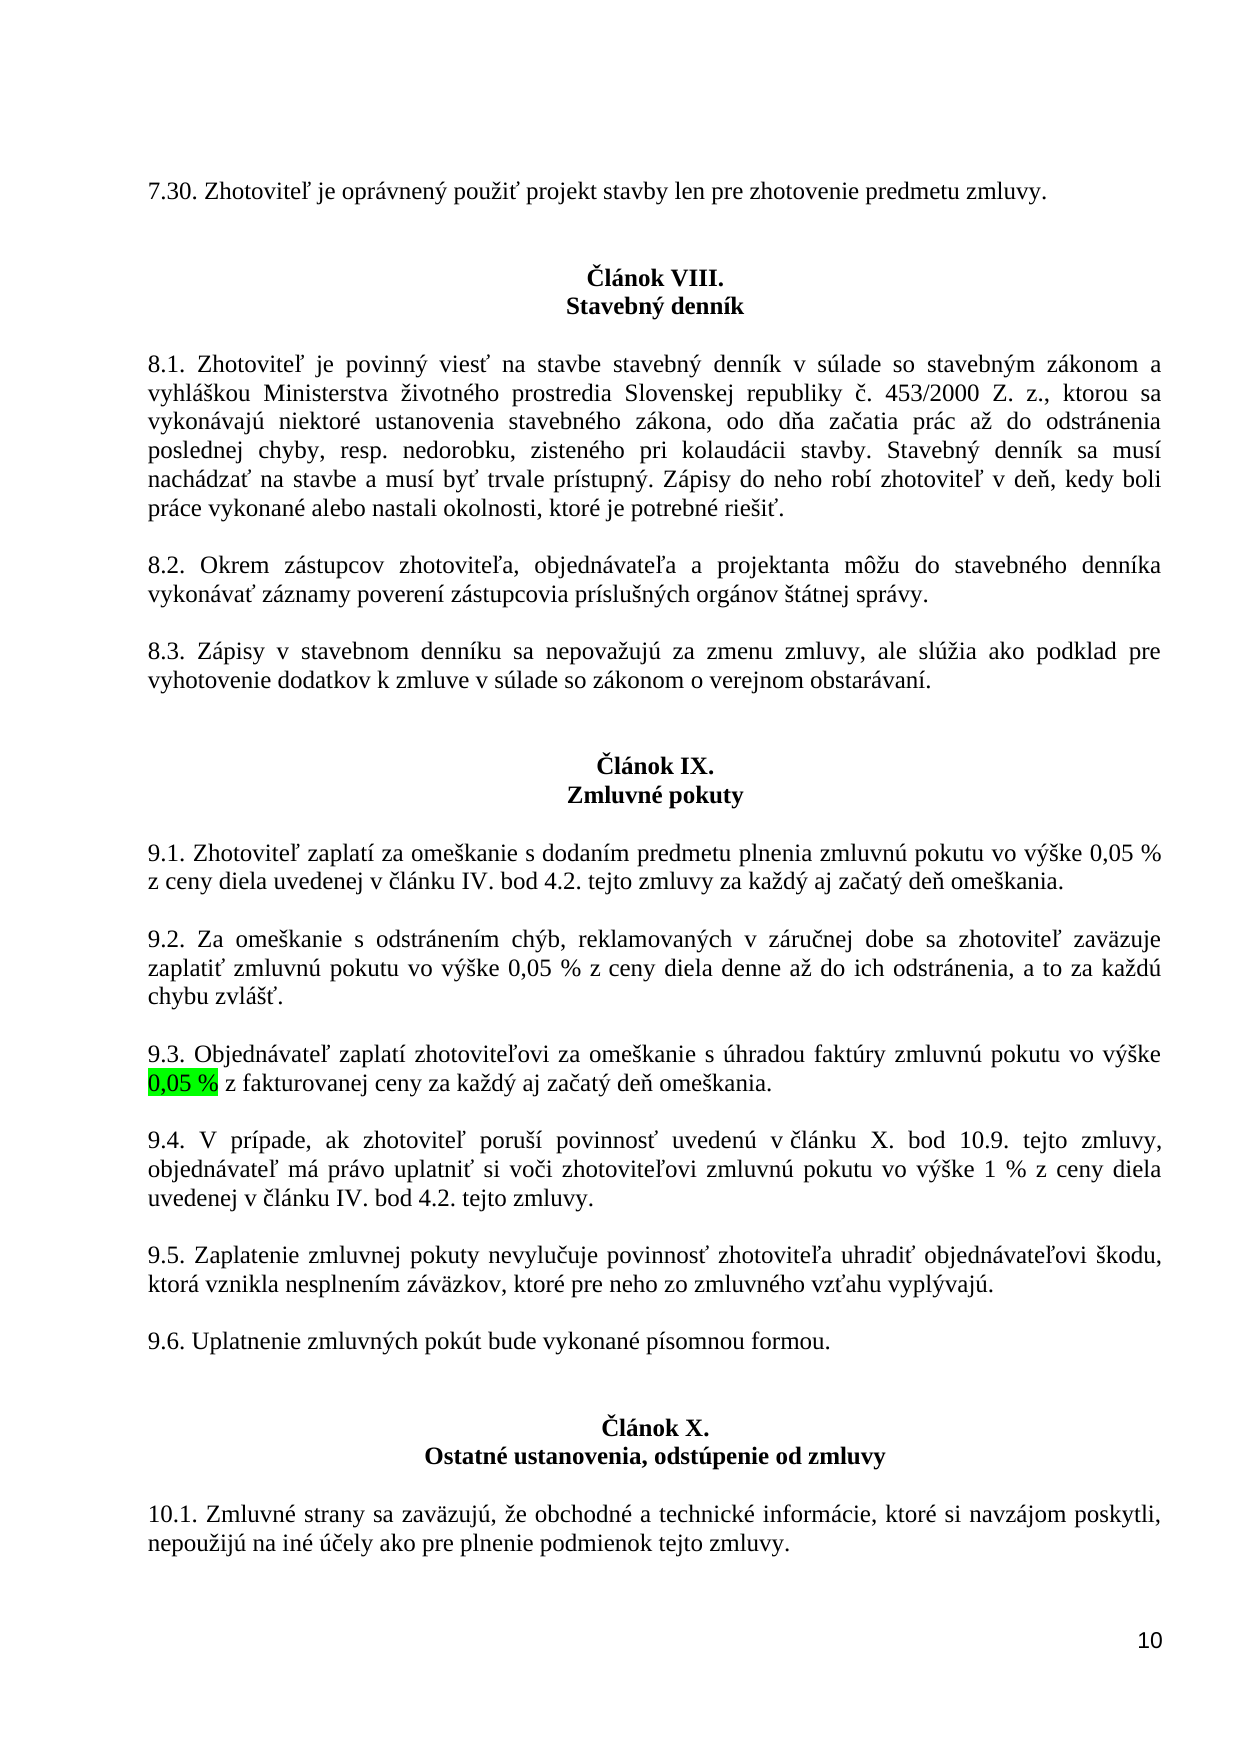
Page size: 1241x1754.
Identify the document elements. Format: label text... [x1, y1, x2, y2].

text 8.3. Zápisy v stavebnom denníku sa nepovažujú za zmenu zmluvy, ale slúžia ako podklad pre vyhotovenie dodatkov k zmluve v súlade so zákonom o verejnom obstarávaní. [148, 636, 1162, 694]
text 9.1. Zhotoviteľ zaplatí za omeškanie s dodaním predmetu plnenia zmluvnú pokutu vo výške 0,05 % z ceny diela uvedenej v článku IV. bod 4.2. tejto zmluvy za každý aj začatý deň omeškania. [148, 838, 1162, 895]
text Článok IX. [148, 751, 1162, 780]
text 10.1. Zmluvné strany sa zaväzujú, že obchodné a technické informácie, ktoré si navzájom poskytli, nepoužijú na iné účely ako pre plnenie podmienok tejto zmluvy. [148, 1499, 1162, 1556]
text 9.4. V prípade, ak zhotoviteľ poruší povinnosť uvedenú v článku X. bod 10.9. tejto zmluvy, objednávateľ má právo uplatniť si voči zhotoviteľovi zmluvnú pokutu vo výške 1 % z ceny diela uvedenej v článku IV. bod 4.2. tejto zmluvy. [148, 1125, 1162, 1211]
text 9.5. Zaplatenie zmluvnej pokuty nevylučuje povinnosť zhotoviteľa uhradiť objednávateľovi škodu, ktorá vznikla nesplnením záväzkov, ktoré pre neho zo zmluvného vzťahu vyplývajú. [148, 1240, 1162, 1298]
text Ostatné ustanovenia, odstúpenie od zmluvy [148, 1441, 1162, 1470]
text 9.2. Za omeškanie s odstránením chýb, reklamovaných v záručnej dobe sa zhotoviteľ zaväzuje zaplatiť zmluvnú pokutu vo výške 0,05 % z ceny diela denne až do ich odstránenia, a to za každú chybu zvlášť. [148, 924, 1162, 1010]
text 9.3. Objednávateľ zaplatí zhotoviteľovi za omeškanie s úhradou faktúry zmluvnú pokutu vo výške 0,05 % z fakturovanej ceny za každý aj začatý deň omeškania. [148, 1039, 1162, 1096]
text Článok VIII. [148, 263, 1162, 291]
text 8.1. Zhotoviteľ je povinný viesť na stavbe stavebný denník v súlade so stavebným zákonom a vyhláškou Ministerstva životného prostredia Slovenskej republiky č. 453/2000 Z. z., ktorou sa vykonávajú niektoré ustanovenia stavebného zákona, odo dňa začatia prác až do odstránenia poslednej chyby, resp. nedorobku, zisteného pri kolaudácii stavby. Stavebný denník sa musí nachádzať na stavbe a musí byť trvale prístupný. Zápisy do neho robí zhotoviteľ v deň, kedy boli práce vykonané alebo nastali okolnosti, ktoré je potrebné riešiť. [148, 349, 1162, 521]
text 8.2. Okrem zástupcov zhotoviteľa, objednávateľa a projektanta môžu do stavebného denníka vykonávať záznamy poverení zástupcovia príslušných orgánov štátnej správy. [148, 550, 1162, 608]
text Zmluvné pokuty [148, 780, 1162, 809]
text 7.30. Zhotoviteľ je oprávnený použiť projekt stavby len pre zhotovenie predmetu zmluvy. [148, 176, 1162, 205]
text 9.6. Uplatnenie zmluvných pokút bude vykonané písomnou formou. [148, 1326, 1162, 1355]
text Stavebný denník [148, 291, 1162, 320]
text Článok X. [148, 1413, 1162, 1441]
